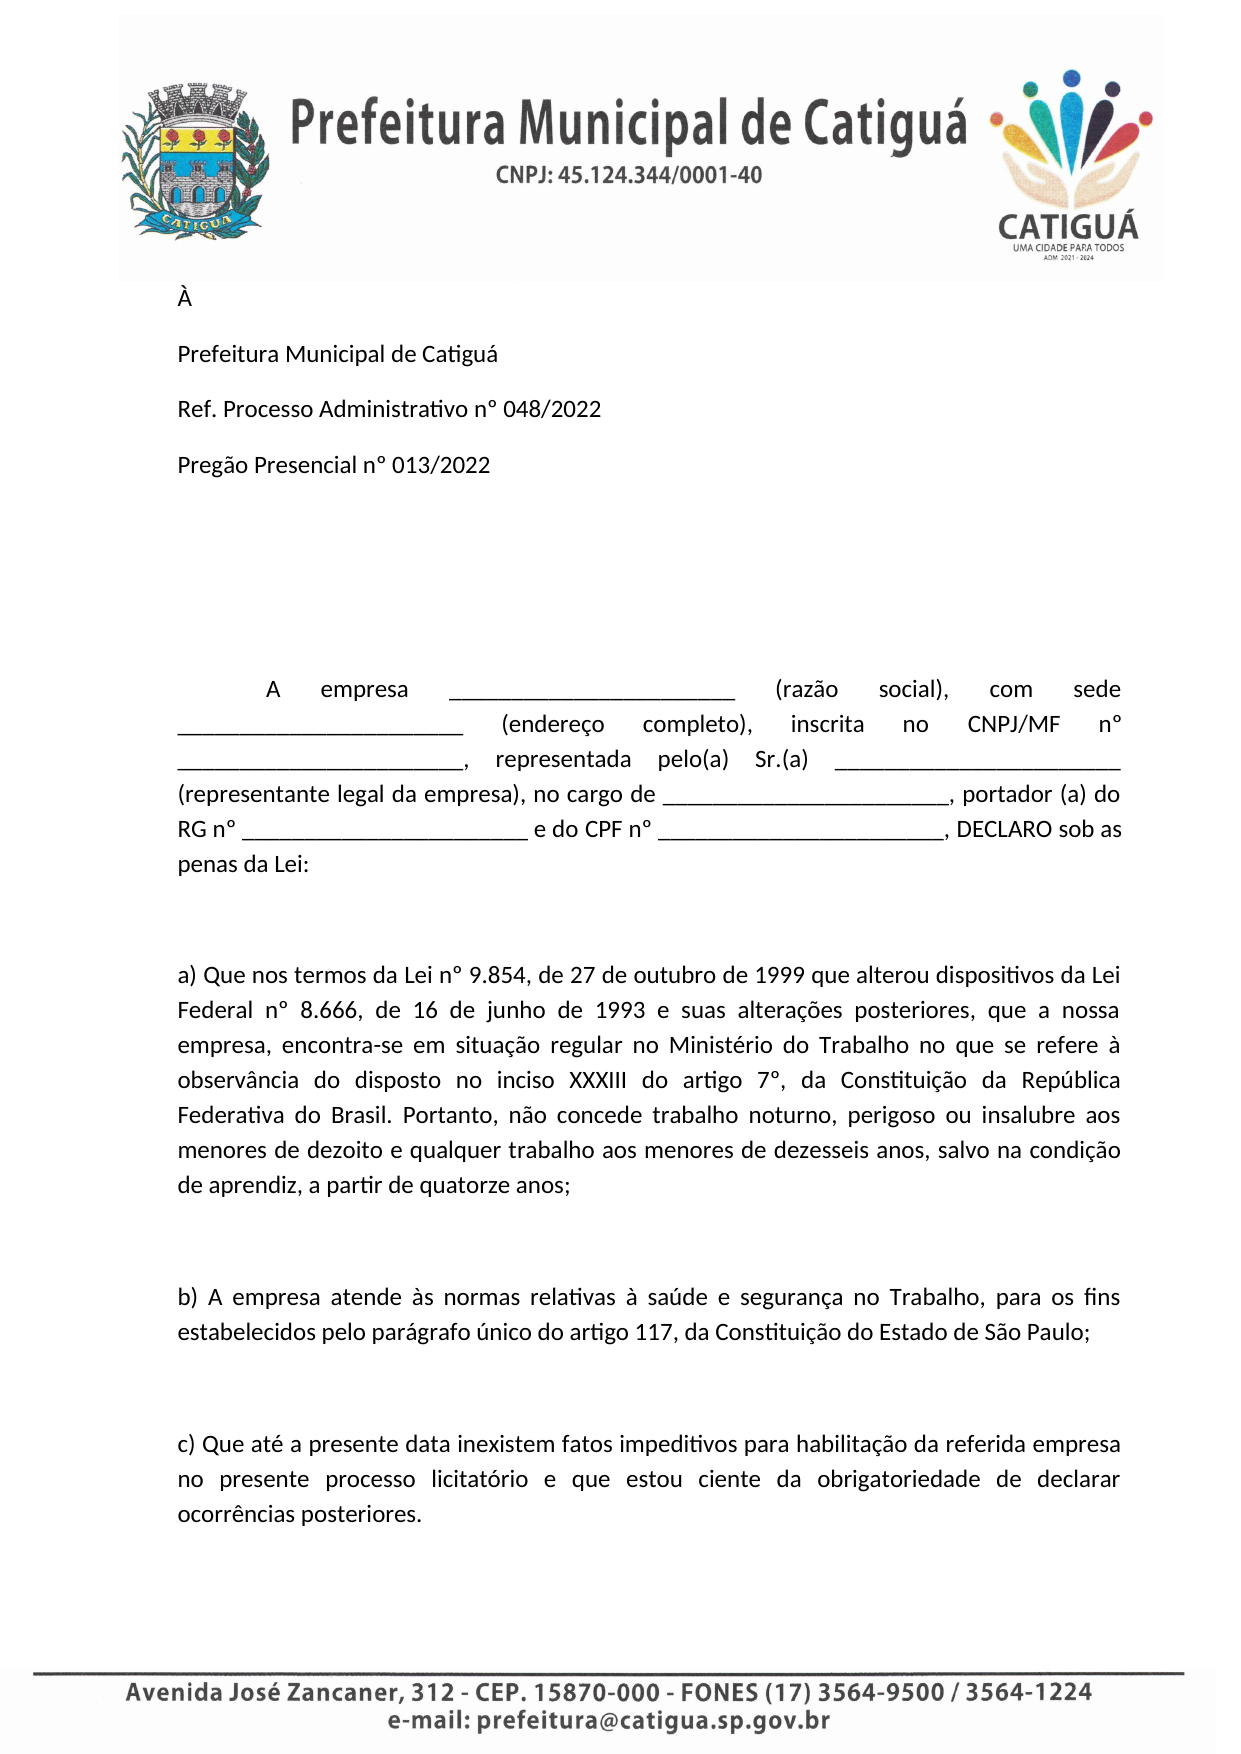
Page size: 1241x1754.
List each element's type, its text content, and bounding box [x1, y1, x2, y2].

text Ref. Processo Administrativo nº 048/2022 [177, 394, 1122, 424]
text À [177, 282, 1122, 312]
text a) Que nos termos da Lei nº 9.854, de 27 de outubro de 1999 que alterou dispositivos da Lei Federal nº 8.666, de 16 de junho de 1993 e suas alterações posteriores, que a nossa empresa, encontra-se em situação regular no Ministério do Trabalho no que se refere à observância do disposto no inciso XXXIII do artigo 7º, da Constituição da República Federativa do Brasil. Portanto, não concede trabalho noturno, perigoso ou insalubre aos menores de dezoito e qualquer trabalho aos menores de dezesseis anos, salvo na condição de aprendiz, a partir de quatorze anos; [177, 959, 1122, 1200]
text Prefeitura Municipal de Catiguá [177, 338, 1122, 368]
text Pregão Presencial nº 013/2022 [177, 449, 1122, 480]
picture [118, 14, 1164, 282]
picture [0, 1668, 1218, 1754]
text b) A empresa atende às normas relativas à saúde e segurança no Trabalho, para os fins estabelecidos pelo parágrafo único do artigo 117, da Constituição do Estado de São Paulo; [177, 1281, 1122, 1347]
text A empresa _______________________ (razão social), com sede _______________________ (endereço completo), inscrita no cnpj/mf nº _______________________, representada pelo(a) Sr.(a) _______________________ (representante legal da empresa), no cargo de _______________________, portador (a) do rg nº _______________________ e do cpf nº _______________________, declaro sob as penas da Lei: [177, 673, 1122, 878]
text c) Que até a presente data inexistem fatos impeditivos para habilitação da referida empresa no presente processo licitatório e que estou ciente da obrigatoriedade de declarar ocorrências posteriores. [177, 1428, 1122, 1528]
